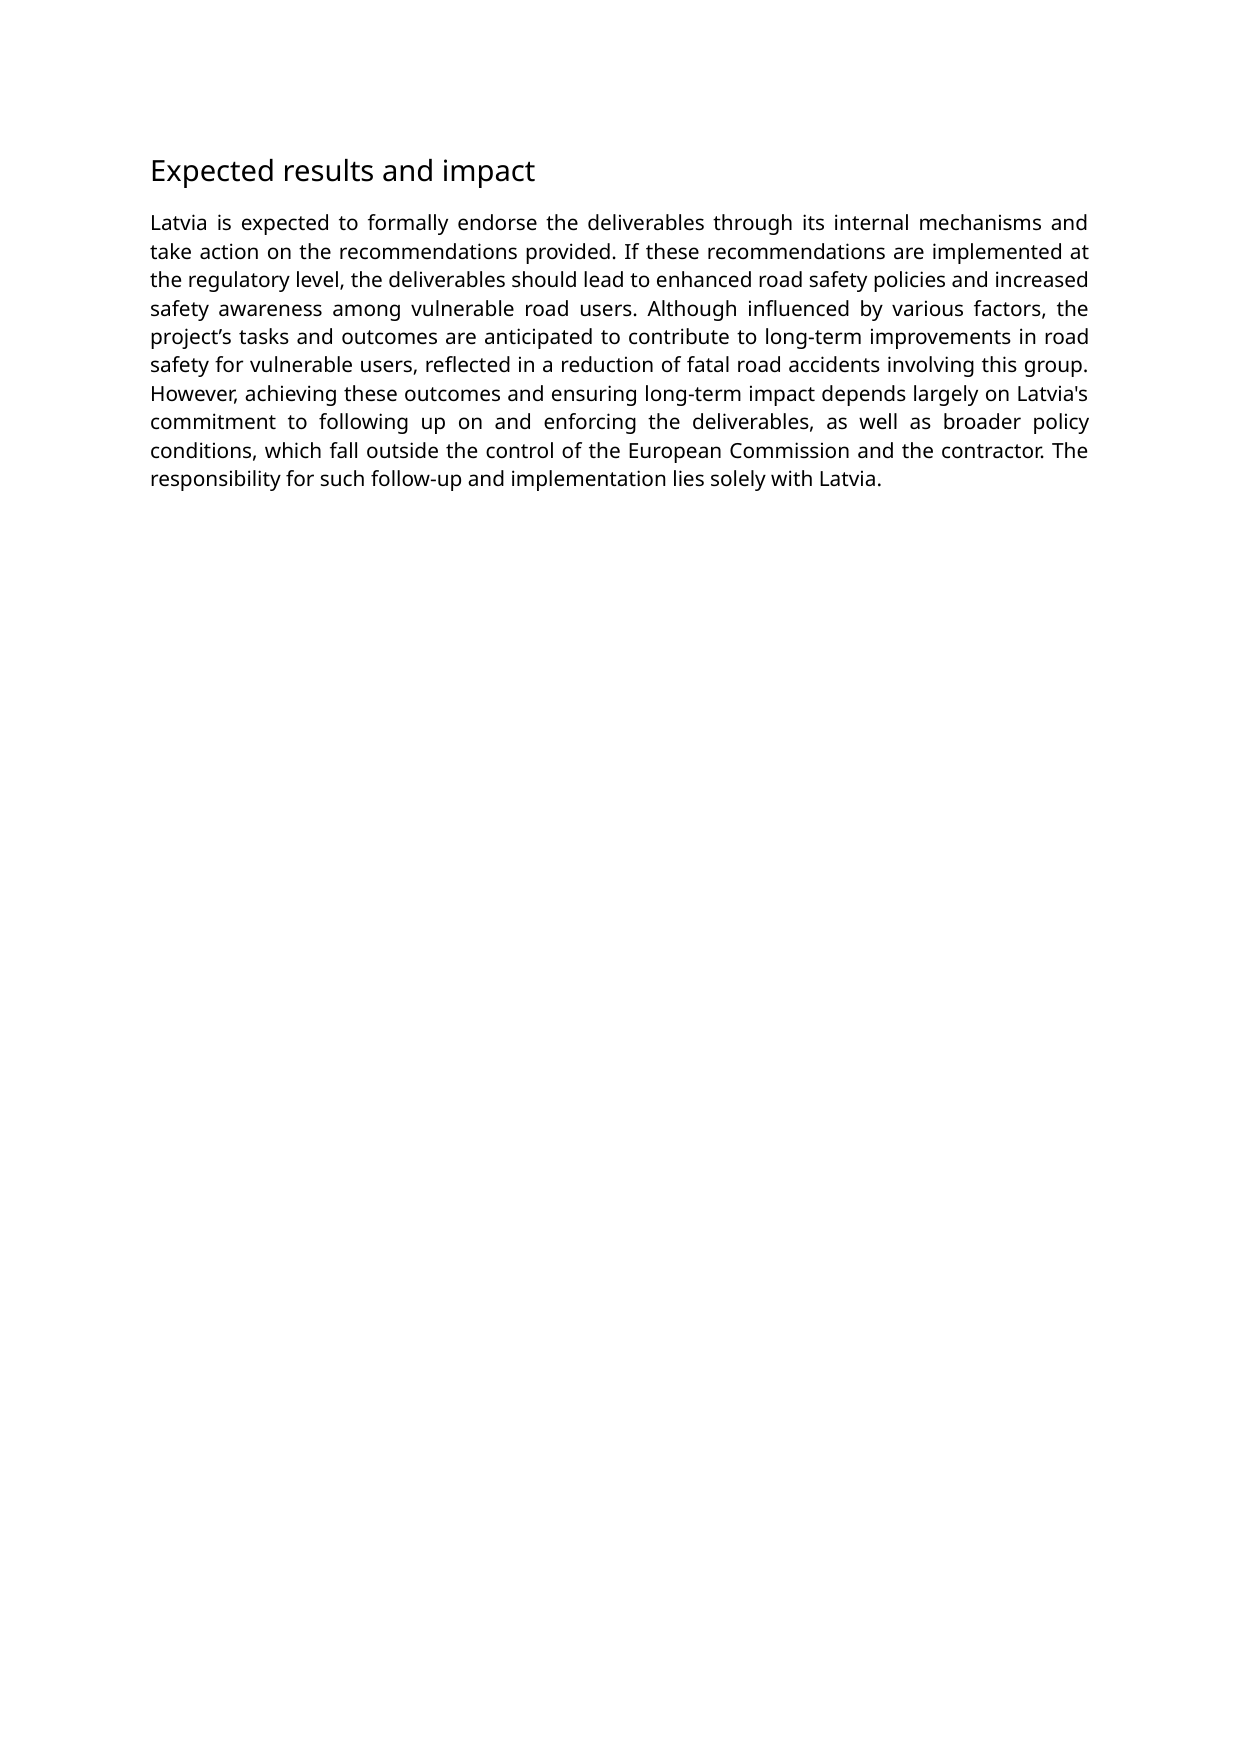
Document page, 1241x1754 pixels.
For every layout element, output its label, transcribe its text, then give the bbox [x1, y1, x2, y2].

subtitle Expected results and impact [150, 150, 1090, 190]
text Latvia is expected to formally endorse the deliverables through its internal mechanisms and take action on the recommendations provided. If these recommendations are implemented at the regulatory level, the deliverables should lead to enhanced road safety policies and increased safety awareness among vulnerable road users. Although influenced by various factors, the project’s tasks and outcomes are anticipated to contribute to long-term improvements in road safety for vulnerable users, reflected in a reduction of fatal road accidents involving this group. However, achieving these outcomes and ensuring long-term impact depends largely on Latvia's commitment to following up on and enforcing the deliverables, as well as broader policy conditions, which fall outside the control of the European Commission and the contractor. The responsibility for such follow-up and implementation lies solely with Latvia. [150, 208, 1090, 493]
